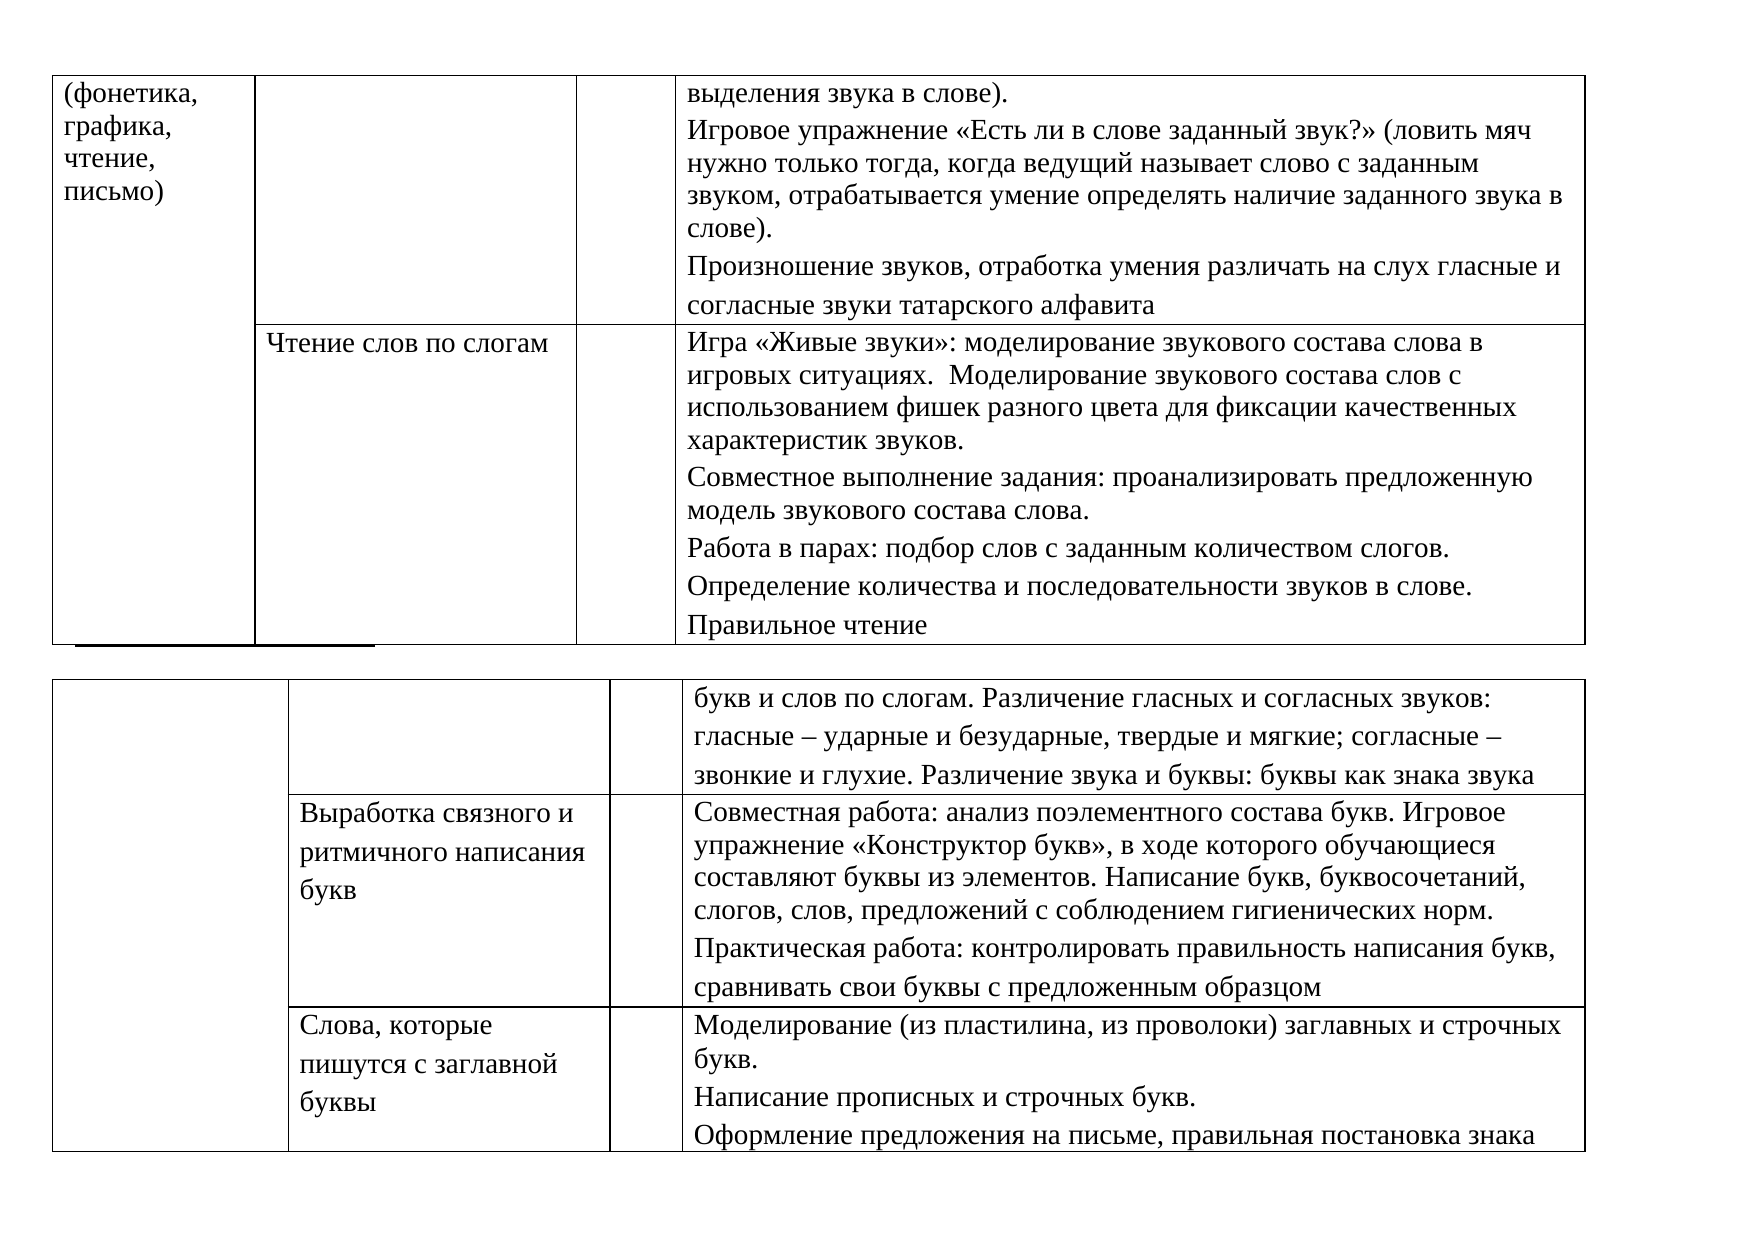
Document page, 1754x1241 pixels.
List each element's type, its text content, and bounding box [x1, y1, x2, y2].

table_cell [676, 76, 1584, 324]
table_cell Выработка связного и ритмичного написания букв [289, 795, 609, 1006]
table_cell Игра «Живые звуки»: моделирование звукового состава слова в игровых ситуациях. Моделирование звукового состава слов с использованием фишек разного цвета для фиксации качественных характеристик звуков. Совместное выполнение задания: проанализировать предложенную модель звукового состава слова. Работа в парах: подбор слов с заданным количеством слогов. Определение количества и последовательности звуков в слове. Правильное чтение [676, 325, 1584, 644]
table_header [289, 680, 609, 794]
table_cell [683, 1008, 1584, 1151]
table_cell [577, 325, 675, 644]
table_cell [577, 76, 675, 324]
table_header букв и слов по слогам. Различение гласных и согласных звуков: гласные – ударные и безударные, твердые и мягкие; согласные –звонкие и глухие. Различение звука и буквы: буквы как знака звука [683, 680, 1584, 794]
table_cell [611, 1008, 682, 1151]
table_header [53, 680, 288, 1151]
table_cell Совместная работа: анализ поэлементного состава букв. Игровое упражнение «Конструктор букв», в ходе которого обучающиеся составляют буквы из элементов. Написание букв, буквосочетаний, слогов, слов, предложений с соблюдением гигиенических норм. Практическая работа: контролировать правильность написания букв, сравнивать свои буквы с предложенным образцом [683, 795, 1584, 1006]
table_cell [611, 795, 682, 1006]
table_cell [256, 76, 576, 324]
table_header [611, 680, 682, 794]
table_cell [289, 1008, 609, 1151]
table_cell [53, 76, 254, 644]
table_cell Чтение слов по слогам [256, 325, 576, 644]
